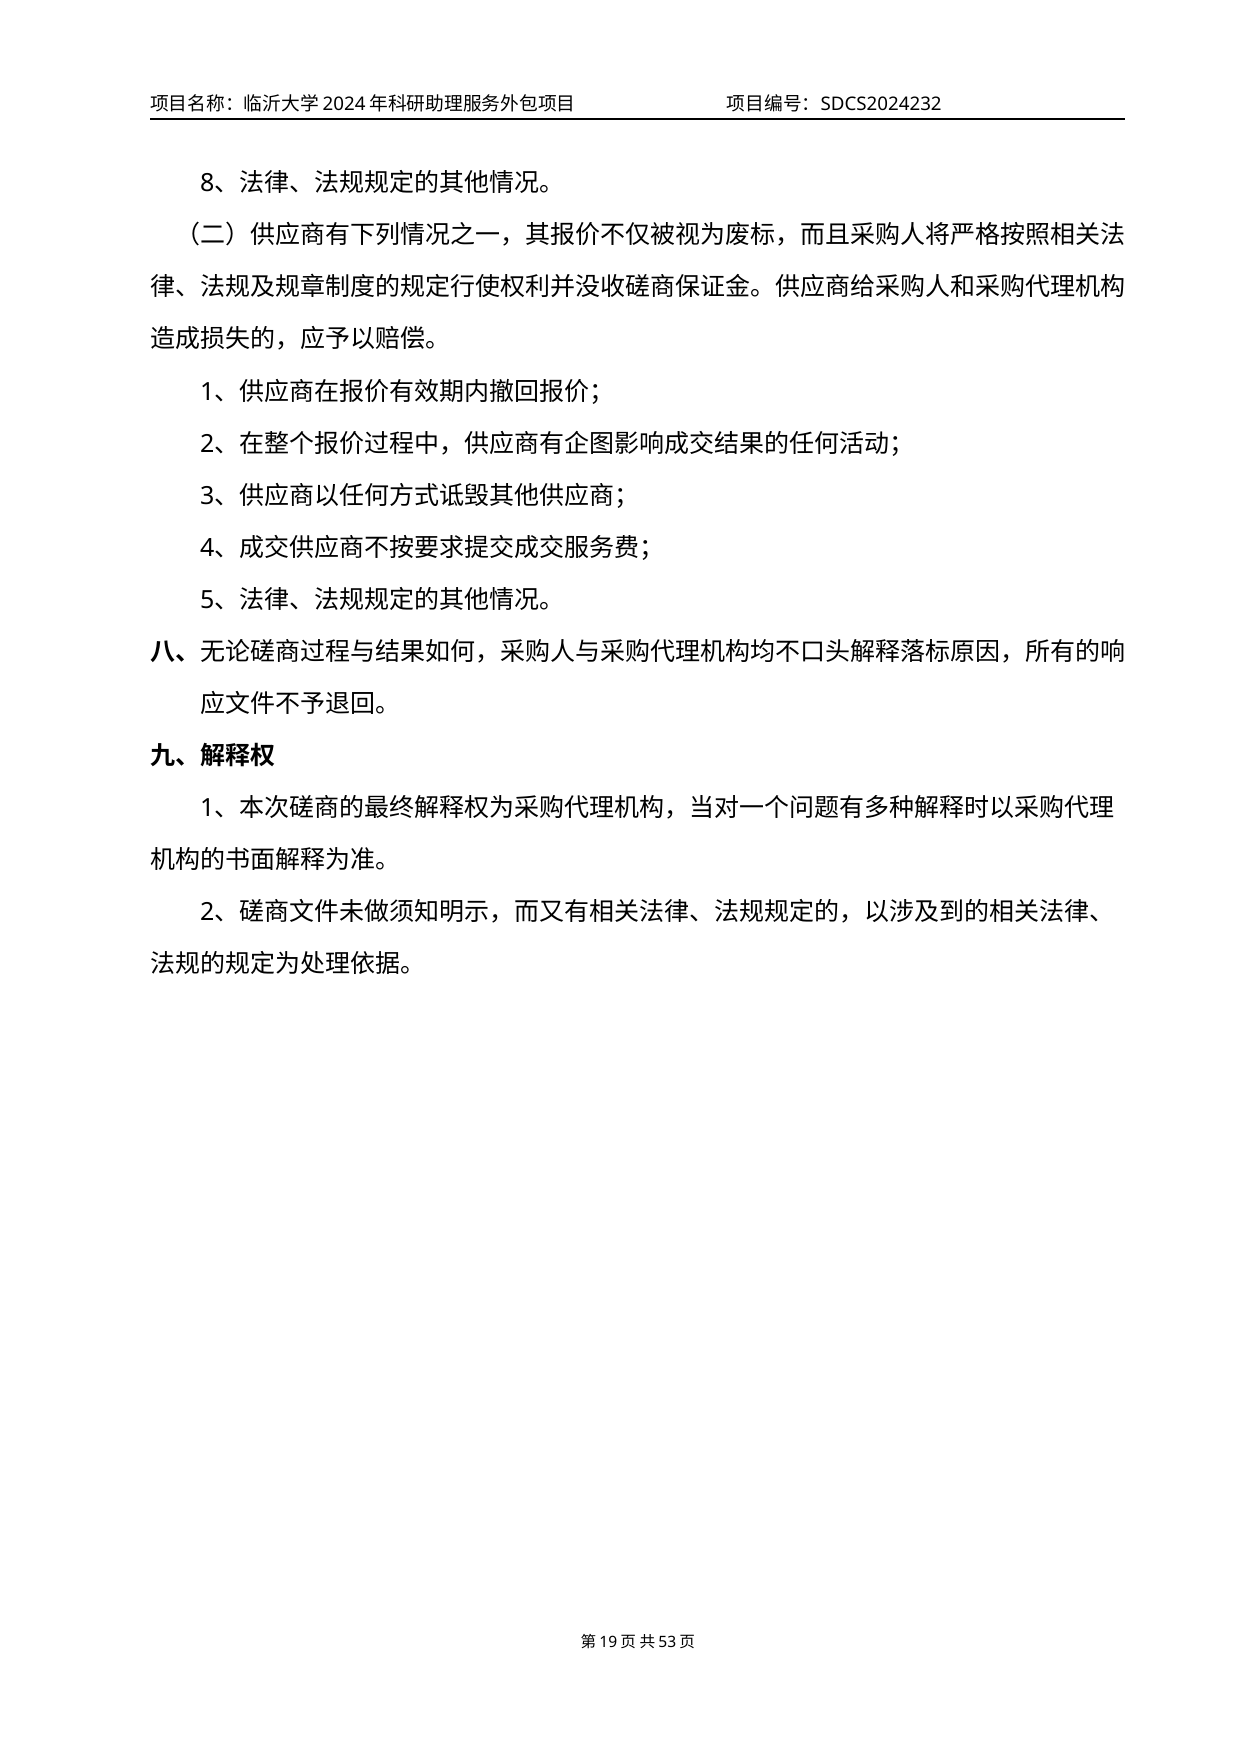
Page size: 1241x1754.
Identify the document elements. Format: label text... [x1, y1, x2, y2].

text 九、解释权 [150, 723, 1125, 775]
text 8、法律、法规规定的其他情况。 [150, 150, 1125, 202]
text 1、本次磋商的最终解释权为采购代理机构，当对一个问题有多种解释时以采购代理机构的书面解释为准。 [150, 775, 1125, 879]
text 八、无论磋商过程与结果如何，采购人与采购代理机构均不口头解释落标原因，所有的响应文件不予退回。 [150, 619, 1125, 723]
text 2、在整个报价过程中，供应商有企图影响成交结果的任何活动； [150, 410, 1125, 462]
text （二）供应商有下列情况之一，其报价不仅被视为废标，而且采购人将严格按照相关法律、法规及规章制度的规定行使权利并没收磋商保证金。供应商给采购人和采购代理机构造成损失的，应予以赔偿。 [150, 202, 1125, 358]
text 1、供应商在报价有效期内撤回报价； [150, 358, 1125, 410]
text 2、磋商文件未做须知明示，而又有相关法律、法规规定的，以涉及到的相关法律、法规的规定为处理依据。 [150, 879, 1125, 983]
text 4、成交供应商不按要求提交成交服务费； [150, 514, 1125, 567]
text 3、供应商以任何方式诋毁其他供应商； [150, 462, 1125, 514]
text 5、法律、法规规定的其他情况。 [150, 567, 1125, 619]
